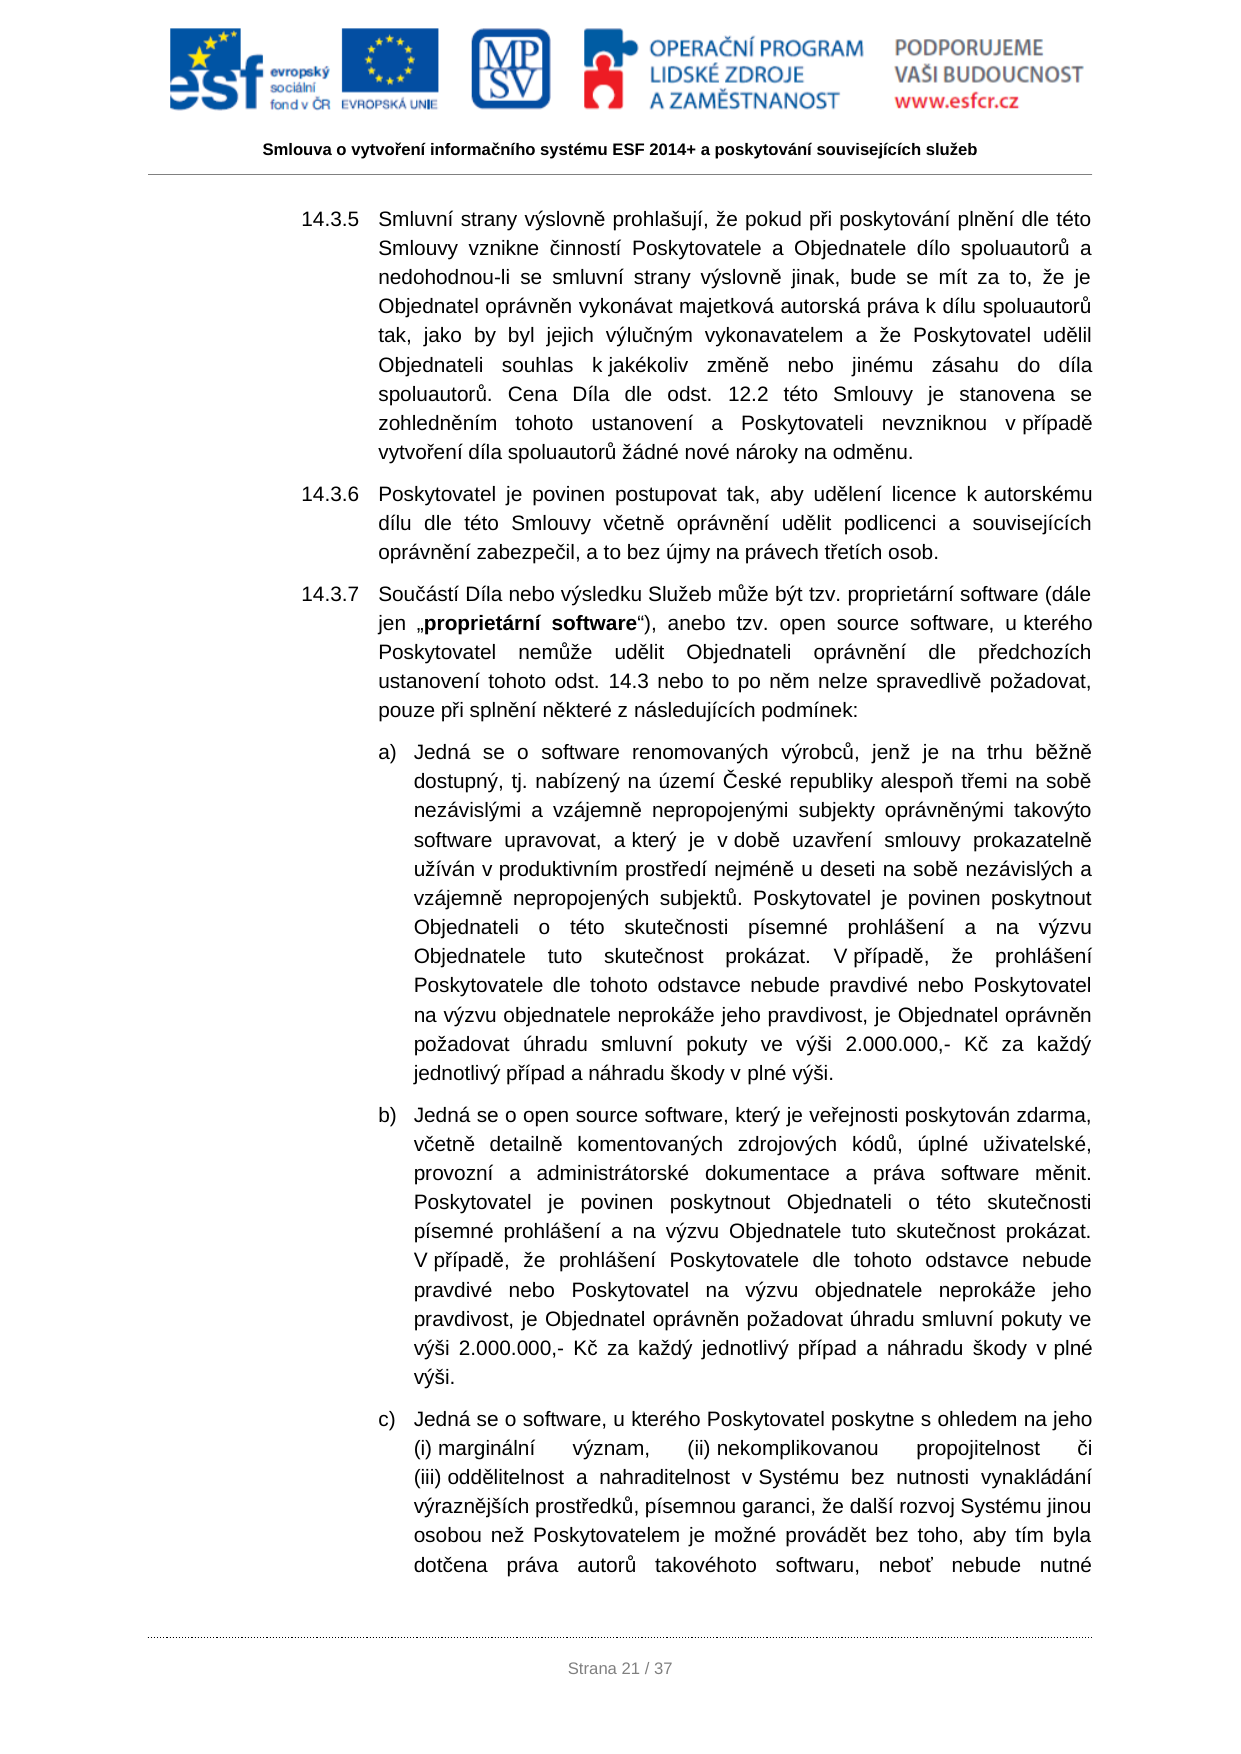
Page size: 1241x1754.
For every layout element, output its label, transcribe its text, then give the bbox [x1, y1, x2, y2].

list Součástí Díla nebo výsledku Služeb může být tzv. proprietární software (dále jen „proprietární software“), anebo tzv. open source software, u kterého Poskytovatel nemůže udělit Objednateli oprávnění dle předchozích ustanovení tohoto odst. 14.3 nebo to po něm nelze spravedlivě požadovat, pouze při splnění některé z následujících podmínek: [301, 578, 1092, 724]
picture [156, 18, 1100, 128]
list Jedná se o open source software, který je veřejnosti poskytován zdarma, včetně detailně komentovaných zdrojových kódů, úplné uživatelské, provozní a administrátorské dokumentace a práva software měnit. Poskytovatel je povinen poskytnout Objednateli o této skutečnosti písemné prohlášení a na výzvu Objednatele tuto skutečnost prokázat. V případě, že prohlášení Poskytovatele dle tohoto odstavce nebude pravdivé nebo Poskytovatel na výzvu objednatele neprokáže jeho pravdivost, je Objednatel oprávněn požadovat úhradu smluvní pokuty ve výši 2.000.000,- Kč za každý jednotlivý případ a náhradu škody v plné výši. [378, 1099, 1092, 1390]
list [378, 1403, 1092, 1578]
list Poskytovatel je povinen postupovat tak, aby udělení licence k autorskému dílu dle této Smlouvy včetně oprávnění udělit podlicenci a souvisejících oprávnění zabezpečil, a to bez újmy na právech třetích osob. [301, 478, 1092, 565]
list Jedná se o software renomovaných výrobců, jenž je na trhu běžně dostupný, tj. nabízený na území České republiky alespoň třemi na sobě nezávislými a vzájemně nepropojenými subjekty oprávněnými takovýto software upravovat, a který je v době uzavření smlouvy prokazatelně užíván v produktivním prostředí nejméně u deseti na sobě nezávislých a vzájemně nepropojených subjektů. Poskytovatel je povinen poskytnout Objednateli o této skutečnosti písemné prohlášení a na výzvu Objednatele tuto skutečnost prokázat. V případě, že prohlášení Poskytovatele dle tohoto odstavce nebude pravdivé nebo Poskytovatel na výzvu objednatele neprokáže jeho pravdivost, je Objednatel oprávněn požadovat úhradu smluvní pokuty ve výši 2.000.000,- Kč za každý jednotlivý případ a náhradu škody v plné výši. [378, 736, 1092, 1086]
list Smluvní strany výslovně prohlašují, že pokud při poskytování plnění dle této Smlouvy vznikne činností Poskytovatele a Objednatele dílo spoluautorů a nedohodnou-li se smluvní strany výslovně jinak, bude se mít za to, že je Objednatel oprávněn vykonávat majetková autorská práva k dílu spoluautorů tak, jako by byl jejich výlučným vykonavatelem a že Poskytovatel udělil Objednateli souhlas k jakékoliv změně nebo jinému zásahu do díla spoluautorů. Cena Díla dle odst. 12.2 této Smlouvy je stanovena se zohledněním tohoto ustanovení a Poskytovateli nevzniknou v případě vytvoření díla spoluautorů žádné nové nároky na odměnu. [301, 203, 1092, 465]
